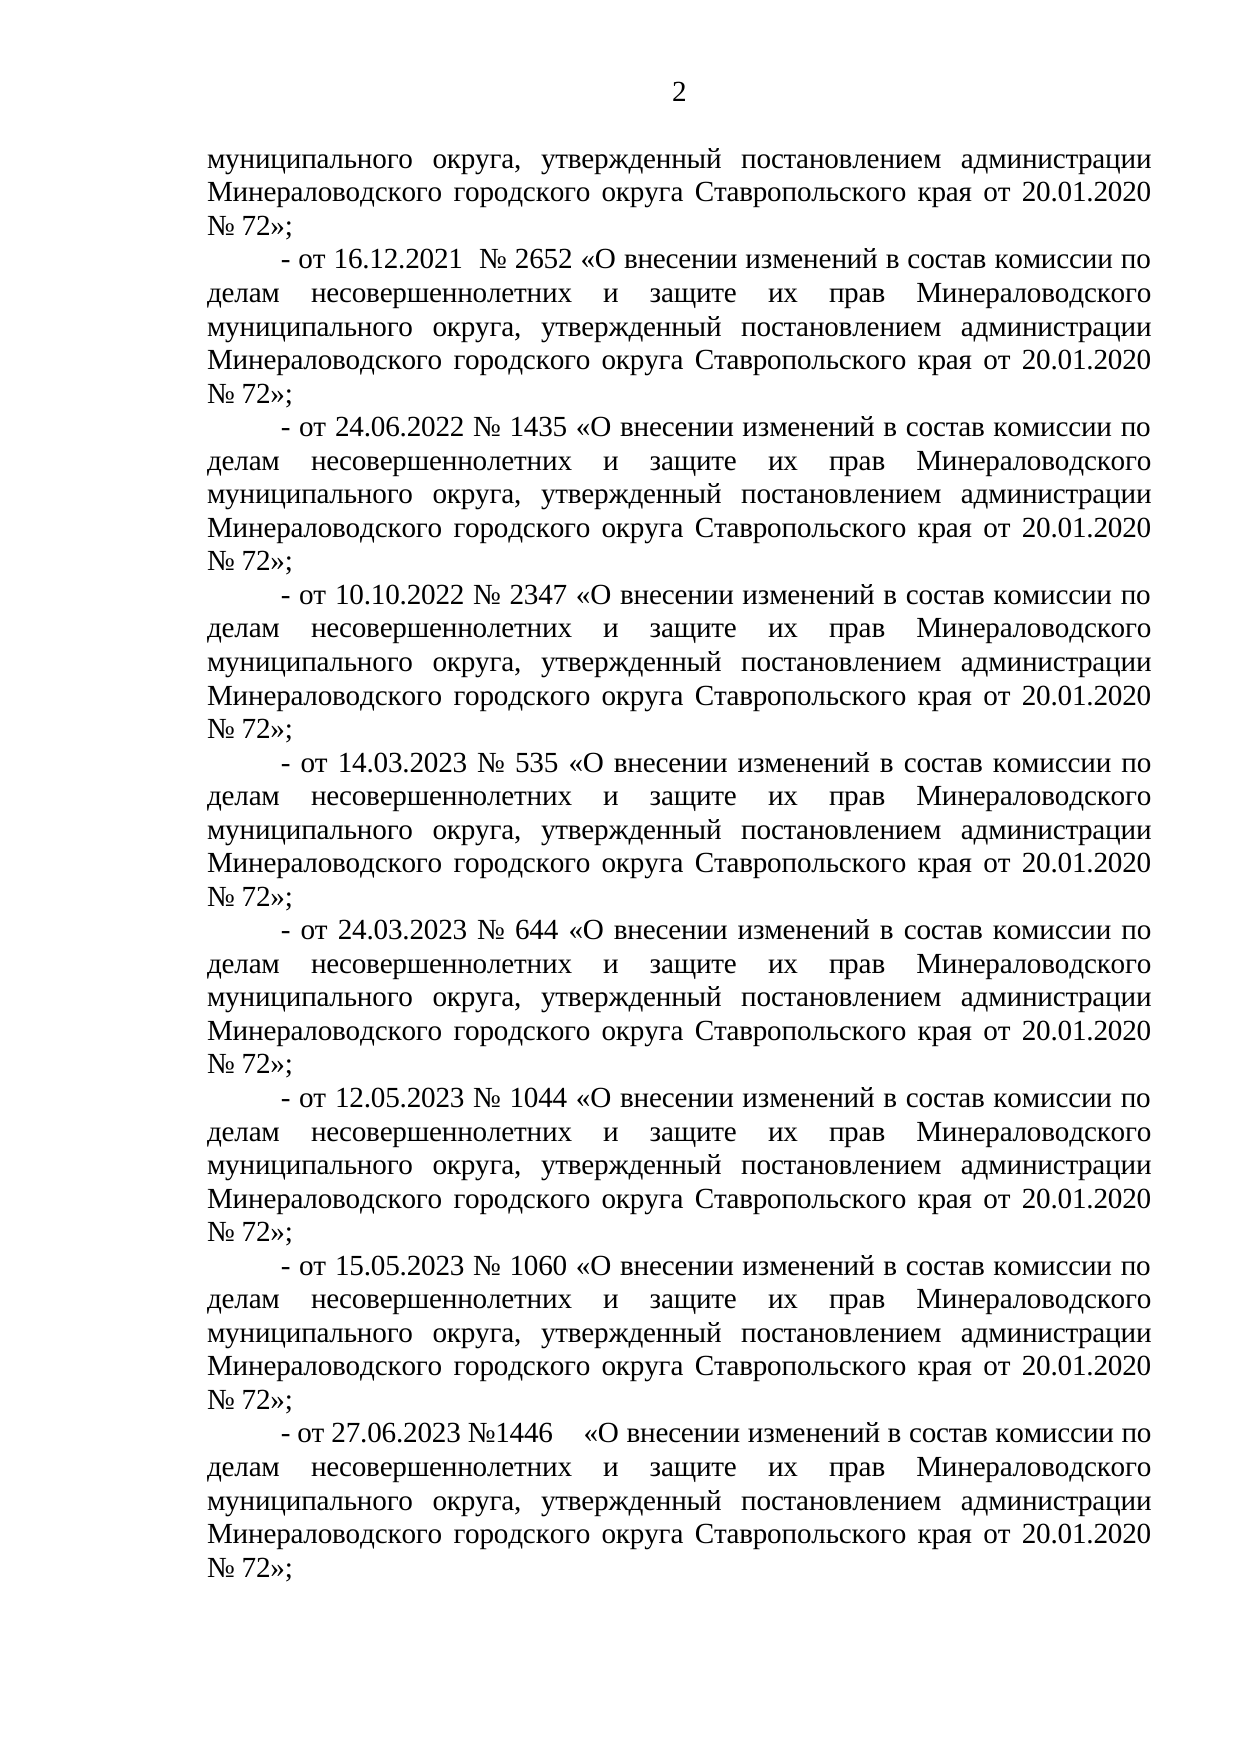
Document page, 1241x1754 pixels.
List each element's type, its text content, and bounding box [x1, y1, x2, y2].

text - от 12.05.2023 № 1044 «О внесении изменений в состав комиссии по делам несовершеннолетних и защите их прав Минераловодского муниципального округа, утвержденный постановлением администрации Минераловодского городского округа Ставропольского края от 20.01.2020 № 72»; [207, 1080, 1152, 1248]
text - от 24.03.2023 № 644 «О внесении изменений в состав комиссии по делам несовершеннолетних и защите их прав Минераловодского муниципального округа, утвержденный постановлением администрации Минераловодского городского округа Ставропольского края от 20.01.2020 № 72»; [207, 912, 1152, 1080]
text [207, 141, 1152, 242]
text - от 14.03.2023 № 535 «О внесении изменений в состав комиссии по делам несовершеннолетних и защите их прав Минераловодского муниципального округа, утвержденный постановлением администрации Минераловодского городского округа Ставропольского края от 20.01.2020 № 72»; [207, 745, 1152, 912]
text - от 27.06.2023 №1446 «О внесении изменений в состав комиссии по делам несовершеннолетних и защите их прав Минераловодского муниципального округа, утвержденный постановлением администрации Минераловодского городского округа Ставропольского края от 20.01.2020 № 72»; [207, 1416, 1152, 1583]
text - от 15.05.2023 № 1060 «О внесении изменений в состав комиссии по делам несовершеннолетних и защите их прав Минераловодского муниципального округа, утвержденный постановлением администрации Минераловодского городского округа Ставропольского края от 20.01.2020 № 72»; [207, 1248, 1152, 1416]
text - от 10.10.2022 № 2347 «О внесении изменений в состав комиссии по делам несовершеннолетних и защите их прав Минераловодского муниципального округа, утвержденный постановлением администрации Минераловодского городского округа Ставропольского края от 20.01.2020 № 72»; [207, 577, 1152, 745]
text - от 16.12.2021 № 2652 «О внесении изменений в состав комиссии по делам несовершеннолетних и защите их прав Минераловодского муниципального округа, утвержденный постановлением администрации Минераловодского городского округа Ставропольского края от 20.01.2020 № 72»; [207, 242, 1152, 409]
text - от 24.06.2022 № 1435 «О внесении изменений в состав комиссии по делам несовершеннолетних и защите их прав Минераловодского муниципального округа, утвержденный постановлением администрации Минераловодского городского округа Ставропольского края от 20.01.2020 № 72»; [207, 409, 1152, 577]
